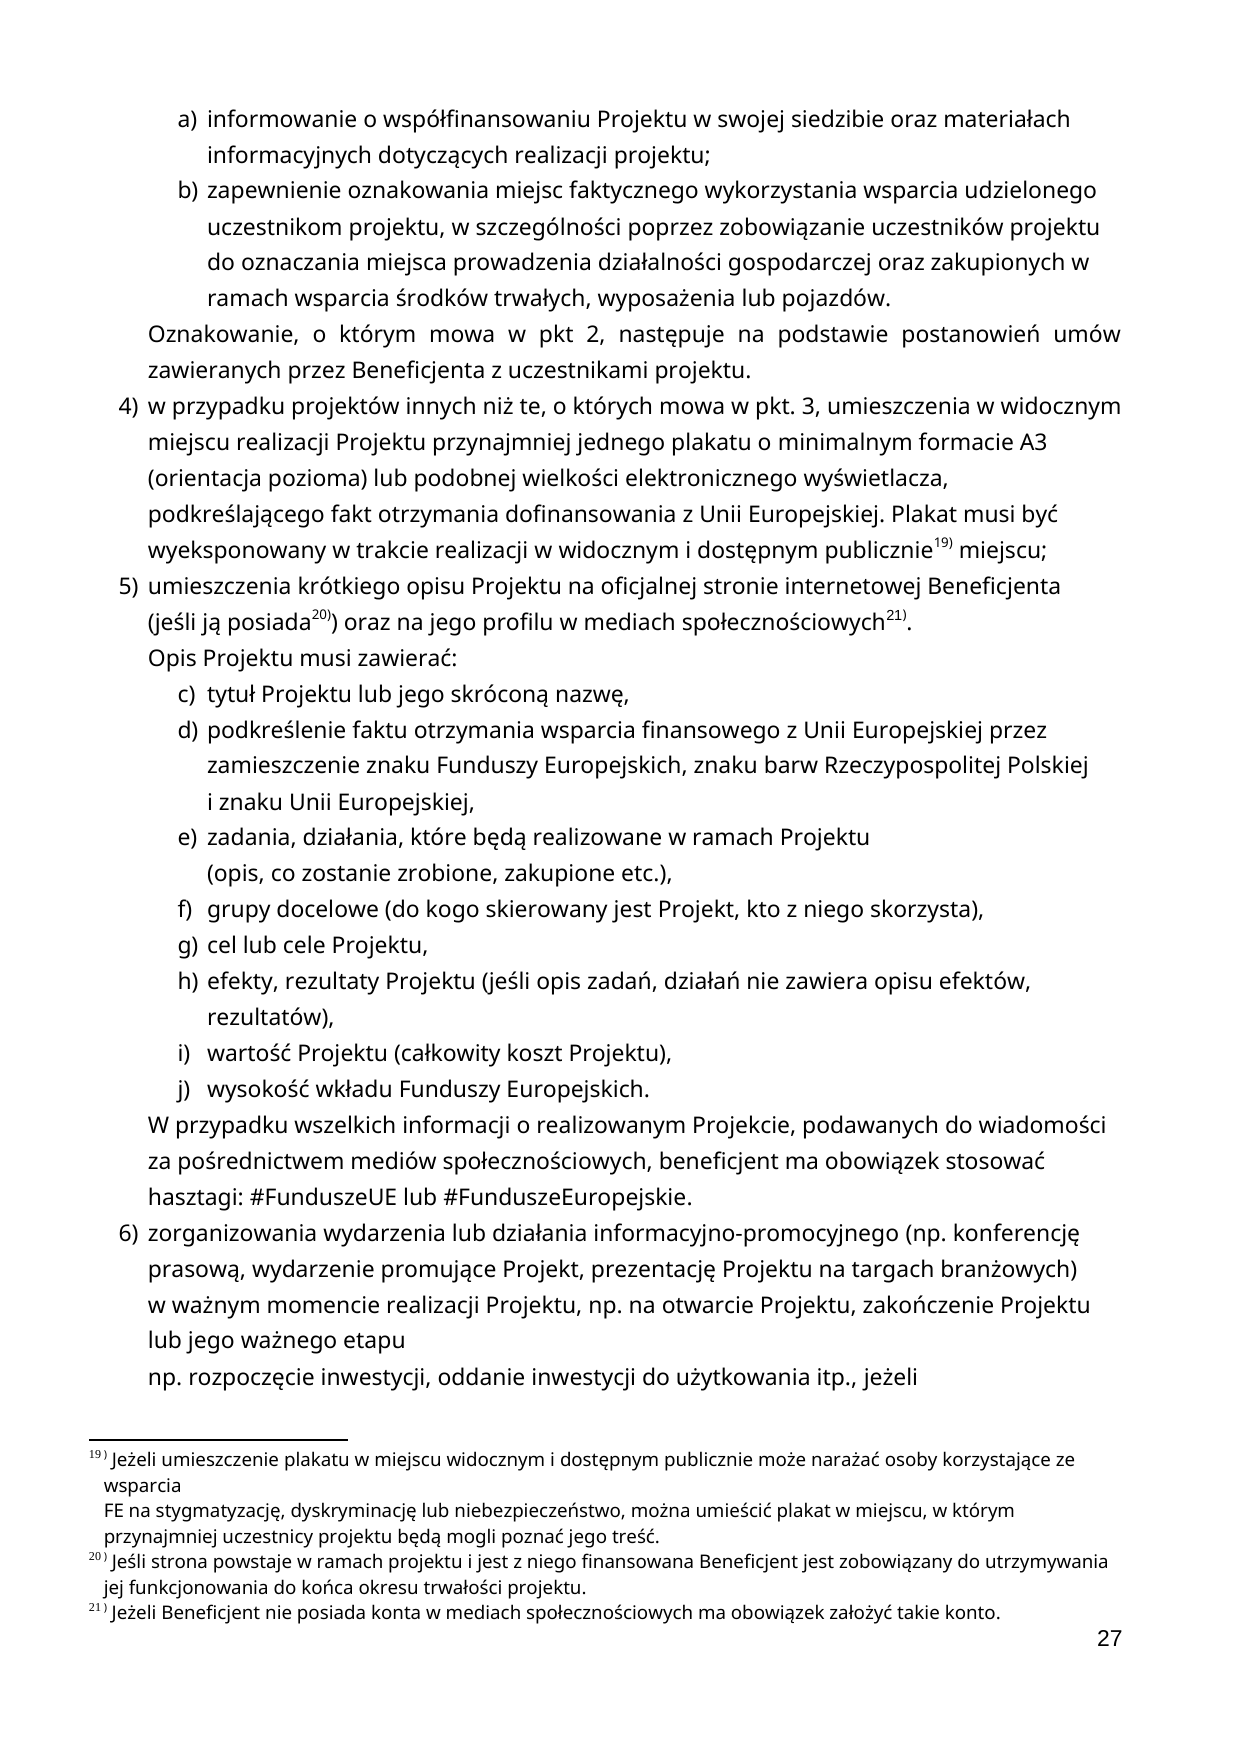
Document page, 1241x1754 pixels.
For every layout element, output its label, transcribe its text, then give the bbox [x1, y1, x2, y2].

list zadania, działania, które będą realizowane w ramach Projektu (opis, co zostanie zrobione, zakupione etc.), [177, 821, 1122, 888]
text W przypadku wszelkich informacji o realizowanym Projekcie, podawanych do wiadomości za pośrednictwem mediów społecznościowych, beneficjent ma obowiązek stosować hasztagi: #FunduszeUE lub #FunduszeEuropejskie. [148, 1109, 1122, 1212]
list efekty, rezultaty Projektu (jeśli opis zadań, działań nie zawiera opisu efektów, rezultatów), [177, 965, 1122, 1032]
list cel lub cele Projektu, [177, 929, 1122, 960]
list podkreślenie faktu otrzymania wsparcia finansowego z Unii Europejskiej przez zamieszczenie znaku Funduszy Europejskich, znaku barw Rzeczypospolitej Polskiej i znaku Unii Europejskiej, [177, 713, 1122, 817]
list informowanie o współfinansowaniu Projektu w swojej siedzibie oraz materiałach informacyjnych dotyczących realizacji projektu; [177, 103, 1122, 170]
list wysokość wkładu Funduszy Europejskich. [177, 1073, 1122, 1104]
list umieszczenia krótkiego opisu Projektu na oficjalnej stronie internetowej Beneficjenta (jeśli ją posiada)) oraz na jego profilu w mediach społecznościowych). Opis Projektu musi zawierać: [118, 570, 1122, 673]
list w przypadku projektów innych niż te, o których mowa w pkt. 3, umieszczenia w widocznym miejscu realizacji Projektu przynajmniej jednego plakatu o minimalnym formacie A3 (orientacja pozioma) lub podobnej wielkości elektronicznego wyświetlacza, podkreślającego fakt otrzymania dofinansowania z Unii Europejskiej. Plakat musi być wyeksponowany w trakcie realizacji w widocznym i dostępnym publicznie) miejscu; [118, 390, 1122, 565]
list zapewnienie oznakowania miejsc faktycznego wykorzystania wsparcia udzielonego uczestnikom projektu, w szczególności poprzez zobowiązanie uczestników projektu do oznaczania miejsca prowadzenia działalności gospodarczej oraz zakupionych w ramach wsparcia środków trwałych, wyposażenia lub pojazdów. [177, 174, 1122, 313]
list grupy docelowe (do kogo skierowany jest Projekt, kto z niego skorzysta), [177, 893, 1122, 924]
text Oznakowanie, o którym mowa w pkt 2, następuje na podstawie postanowień umów zawieranych przez Beneficjenta z uczestnikami projektu. [148, 318, 1122, 385]
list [118, 1217, 1122, 1392]
list tytuł Projektu lub jego skróconą nazwę, [177, 678, 1122, 709]
list wartość Projektu (całkowity koszt Projektu), [177, 1037, 1122, 1068]
